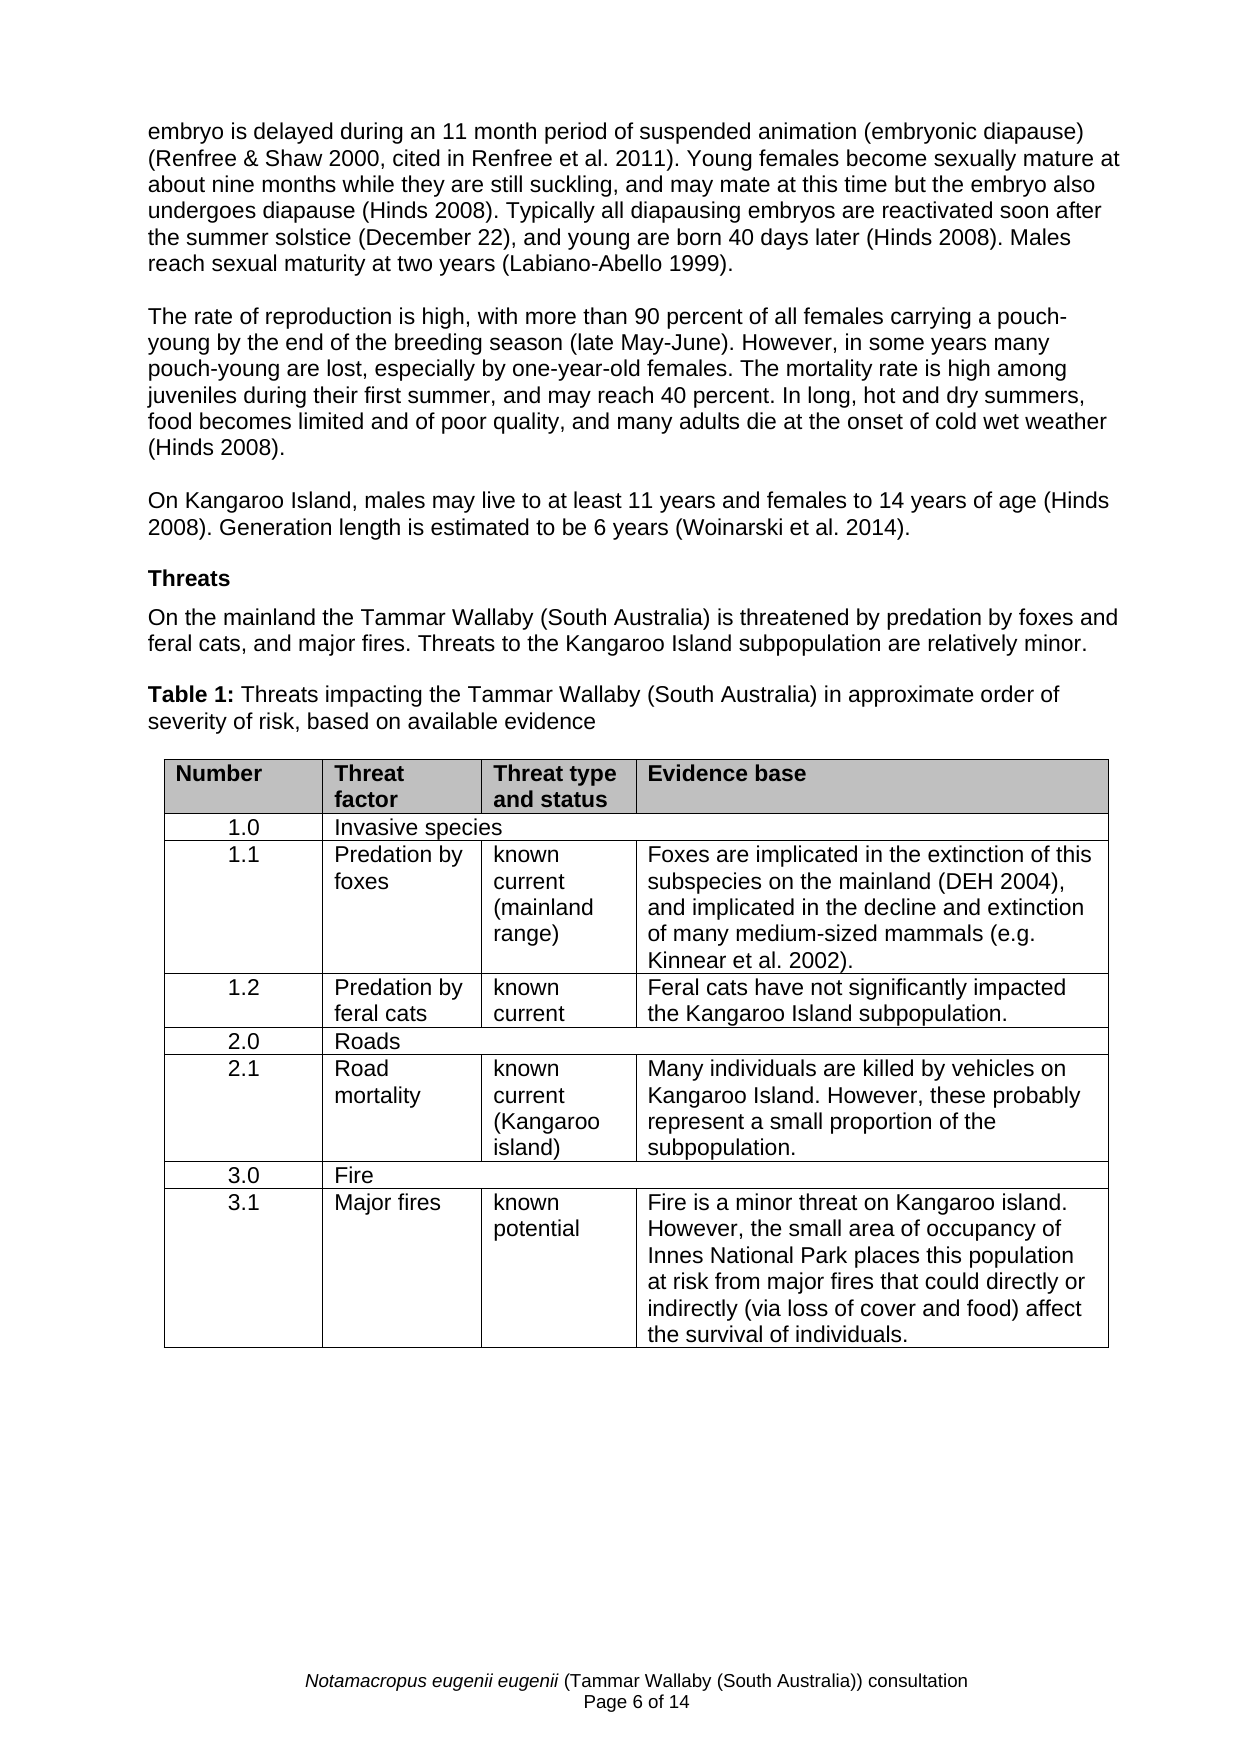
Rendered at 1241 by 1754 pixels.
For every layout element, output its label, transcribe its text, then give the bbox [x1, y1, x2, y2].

table_cell 1.1 [165, 841, 322, 973]
table_cell 1.0 [165, 814, 322, 840]
table_cell Predation by foxes [323, 841, 481, 973]
table_cell Fire is a minor threat on Kangaroo island. However, the small area of occupancy of Innes National Park places this population at risk from major fires that could directly or indirectly (via loss of cover and food) affect the survival of individuals. [637, 1189, 1108, 1347]
table_cell known potential [482, 1189, 636, 1347]
table_cell 2.0 [165, 1028, 322, 1054]
text On the mainland the Tammar Wallaby (South Australia) is threatened by predation by foxes and feral cats, and major fires. Threats to the Kangaroo Island subpopulation are relatively minor. [148, 604, 1125, 656]
table_cell Feral cats have not significantly impacted the Kangaroo Island subpopulation. [637, 974, 1108, 1027]
table_header Number [165, 760, 322, 813]
table_cell 2.1 [165, 1055, 322, 1161]
subtitle Threats [148, 565, 1125, 591]
table_cell known current [482, 974, 636, 1027]
table_cell 3.0 [165, 1162, 322, 1188]
table_cell Many individuals are killed by vehicles on Kangaroo Island. However, these probably represent a small proportion of the subpopulation. [637, 1055, 1108, 1161]
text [148, 118, 1125, 276]
table_cell known current (Kangaroo island) [482, 1055, 636, 1161]
table_header Evidence base [637, 760, 1108, 813]
table_cell Invasive species [323, 814, 1108, 840]
table_cell Predation by feral cats [323, 974, 481, 1027]
table_cell Roads [323, 1028, 1108, 1054]
table_cell 1.2 [165, 974, 322, 1027]
table_cell Major fires [323, 1189, 481, 1347]
table_cell 3.1 [165, 1189, 322, 1347]
text On Kangaroo Island, males may live to at least 11 years and females to 14 years of age (Hinds 2008). Generation length is estimated to be 6 years (Woinarski et al. 2014). [148, 487, 1125, 540]
table_cell Foxes are implicated in the extinction of this subspecies on the mainland (DEH 2004), and implicated in the decline and extinction of many medium-sized mammals (e.g. Kinnear et al. 2002). [637, 841, 1108, 973]
table_header Threat factor [323, 760, 481, 813]
table_cell Road mortality [323, 1055, 481, 1161]
text Table 1: Threats impacting the Tammar Wallaby (South Australia) in approximate order of severity of risk, based on available evidence [148, 681, 1125, 734]
table_cell Fire [323, 1162, 1108, 1188]
table_cell known current (mainland range) [482, 841, 636, 973]
table_header Threat type and status [482, 760, 636, 813]
text The rate of reproduction is high, with more than 90 percent of all females carrying a pouch-young by the end of the breeding season (late May-June). However, in some years many pouch-young are lost, especially by one-year-old females. The mortality rate is high among juveniles during their first summer, and may reach 40 percent. In long, hot and dry summers, food becomes limited and of poor quality, and many adults die at the onset of cold wet weather (Hinds 2008). [148, 303, 1125, 461]
